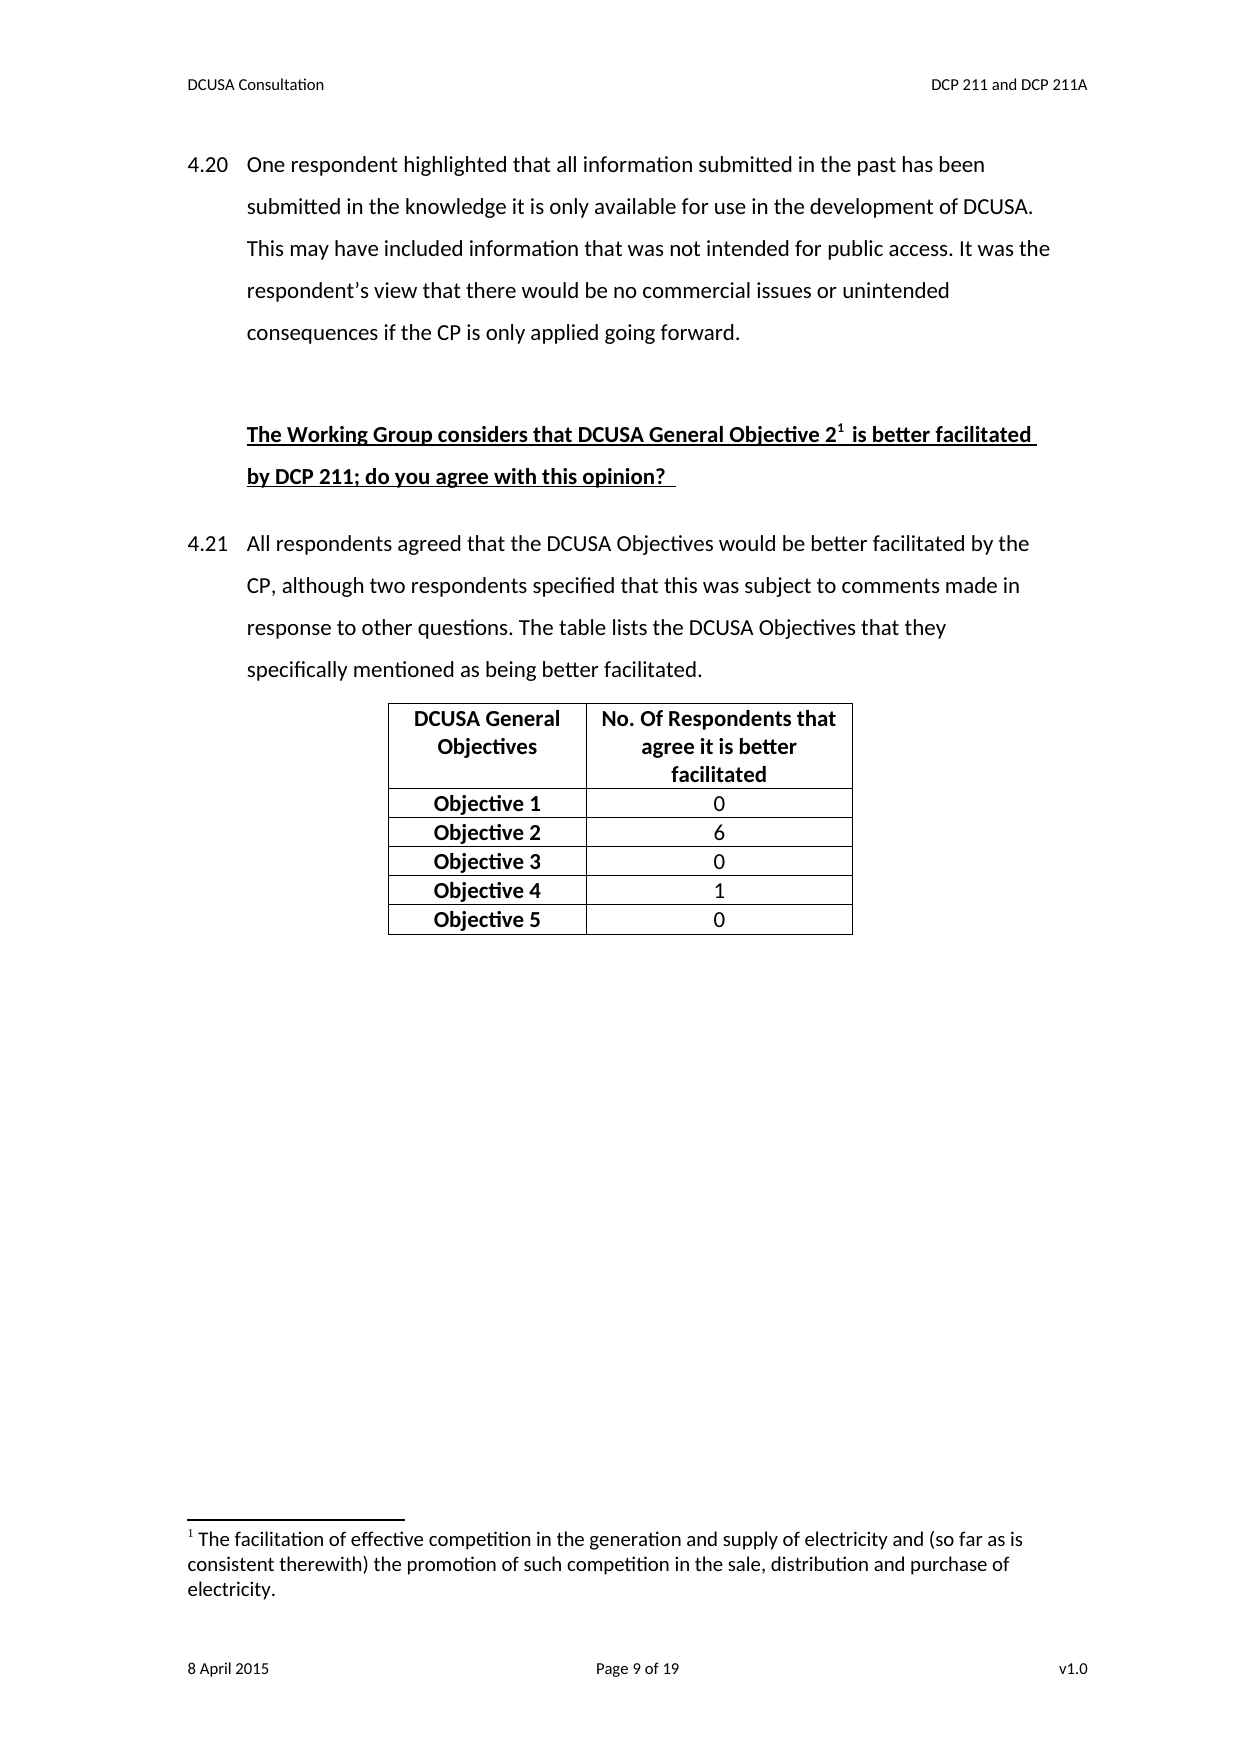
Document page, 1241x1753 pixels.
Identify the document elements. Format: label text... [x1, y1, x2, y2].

subtitle The Working Group considers that DCUSA General Objective 2 is better facilitated by DCP 211; do you agree with this opinion? [247, 420, 1053, 490]
table_cell 0 [587, 847, 852, 875]
table_cell Objective 2 [389, 818, 586, 846]
table_header DCUSA General Objectives [389, 704, 586, 788]
table_cell 1 [587, 876, 852, 904]
table_cell 0 [587, 789, 852, 817]
table_cell 0 [587, 905, 852, 933]
table_cell Objective 1 [389, 789, 586, 817]
subtitle One respondent highlighted that all information submitted in the past has been submitted in the knowledge it is only available for use in the development of DCUSA. This may have included information that was not intended for public access. It was the respondent’s view that there would be no commercial issues or unintended consequences if the CP is only applied going forward. [187, 150, 1053, 346]
table_cell Objective 3 [389, 847, 586, 875]
table_header No. Of Respondents that agree it is better facilitated [587, 704, 852, 788]
table_cell 6 [587, 818, 852, 846]
table_cell Objective 5 [389, 905, 586, 933]
subtitle All respondents agreed that the DCUSA Objectives would be better facilitated by the CP, although two respondents specified that this was subject to comments made in response to other questions. The table lists the DCUSA Objectives that they specifically mentioned as being better facilitated. [187, 529, 1053, 683]
table_cell Objective 4 [389, 876, 586, 904]
